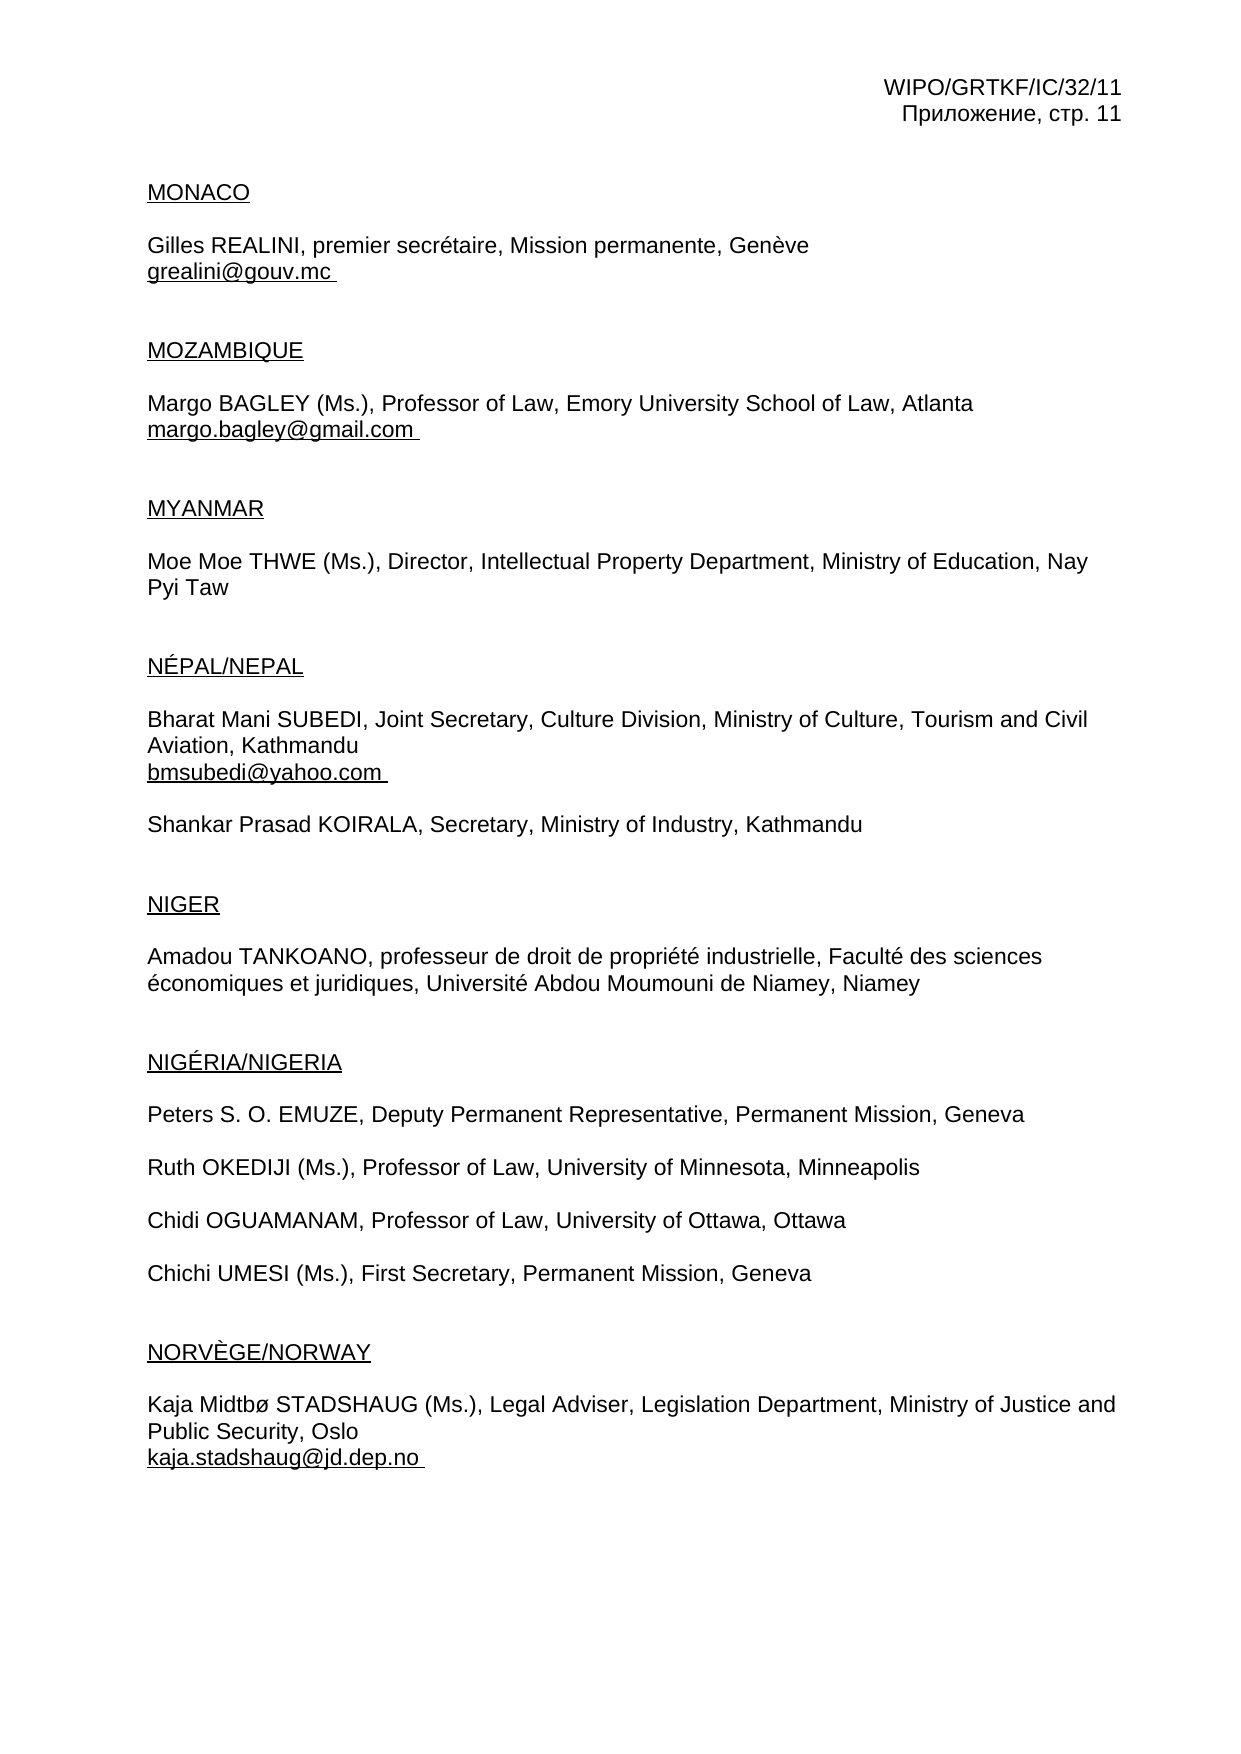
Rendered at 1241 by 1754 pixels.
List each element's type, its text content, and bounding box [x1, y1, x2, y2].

text Ruth OKEDIJI (Ms.), Professor of Law, University of Minnesota, Minneapolis [147, 1154, 1122, 1180]
text Amadou TANKOANO, professeur de droit de propriété industrielle, Faculté des sciences économiques et juridiques, Université Abdou Moumouni de Niamey, Niamey [147, 943, 1122, 996]
text Bharat Mani SUBEDI, Joint Secretary, Culture Division, Ministry of Culture, Tourism and Civil Aviation, Kathmandu [147, 706, 1122, 759]
text Chidi OGUAMANAM, Professor of Law, University of Ottawa, Ottawa [147, 1207, 1122, 1233]
text MOZAMBIQUE [147, 337, 1122, 363]
text kaja.stadshaug@jd.dep.no [147, 1444, 1122, 1470]
text Margo BAGLEY (Ms.), Professor of Law, Emory University School of Law, Atlanta [147, 390, 1122, 416]
text MYANMAR [147, 495, 1122, 522]
text NORVÈGE/NORWAY [147, 1338, 1122, 1365]
text Chichi UMESI (Ms.), First Secretary, Permanent Mission, Geneva [147, 1259, 1122, 1286]
text Peters S. O. EMUZE, Deputy Permanent Representative, Permanent Mission, Geneva [147, 1101, 1122, 1128]
text grealini@gouv.mc [147, 258, 1122, 284]
text NIGÉRIA/NIGERIA [147, 1049, 1122, 1075]
text bmsubedi@yahoo.com [147, 759, 1122, 785]
text Shankar Prasad KOIRALA, Secretary, Ministry of Industry, Kathmandu [147, 811, 1122, 838]
text MONACO [147, 179, 1122, 205]
text Moe Moe THWE (Ms.), Director, Intellectual Property Department, Ministry of Education, Nay Pyi Taw [147, 548, 1122, 601]
text Gilles REALINI, premier secrétaire, Mission permanente, Genève [147, 232, 1122, 258]
text margo.bagley@gmail.com [147, 416, 1122, 442]
text NÉPAL/NEPAL [147, 653, 1122, 680]
text Kaja Midtbø STADSHAUG (Ms.), Legal Adviser, Legislation Department, Ministry of Justice and Public Security, Oslo [147, 1391, 1122, 1444]
text NIGER [147, 891, 1122, 917]
